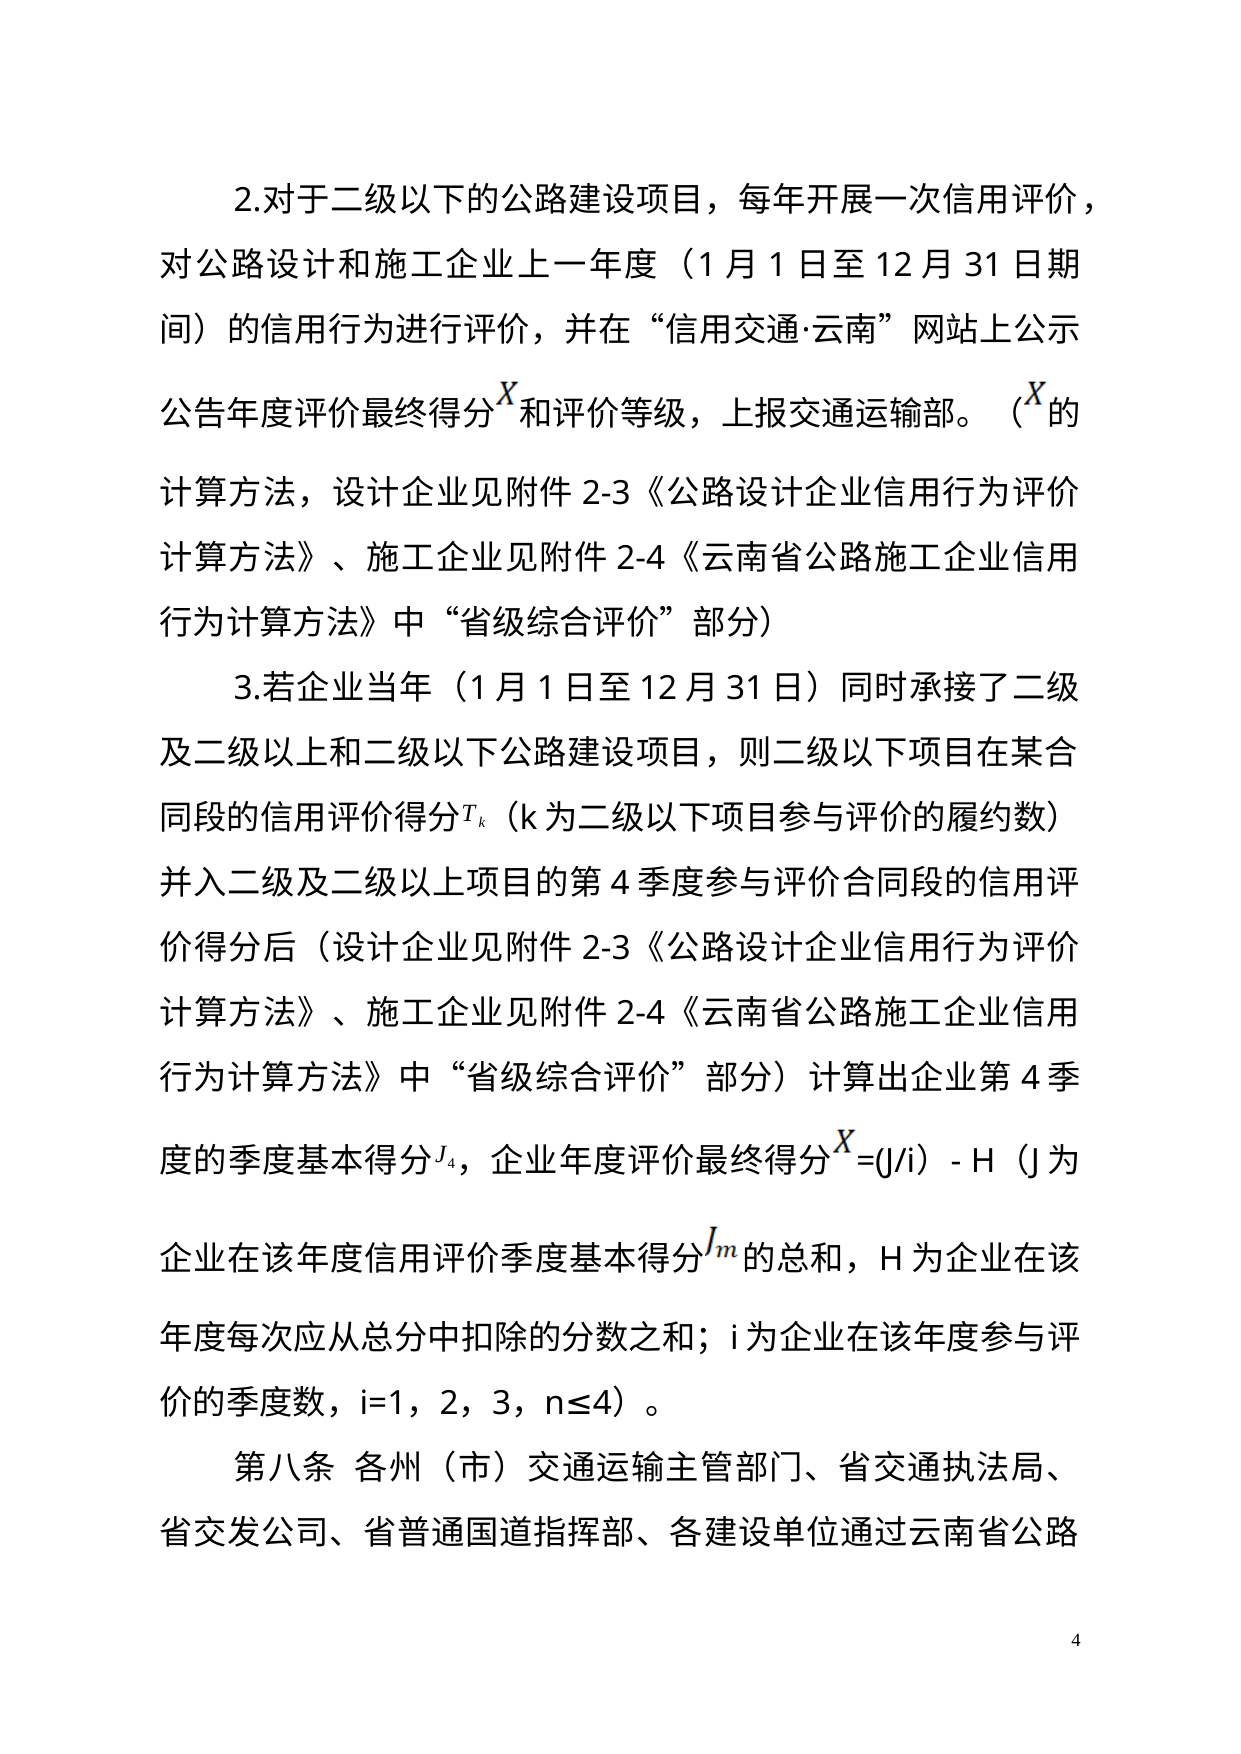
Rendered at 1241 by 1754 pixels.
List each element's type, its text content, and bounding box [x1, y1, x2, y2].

picture [496, 359, 519, 425]
picture [833, 1107, 856, 1173]
text 2.对于二级以下的公路建设项目，每年开展一次信用评价，对公路设计和施工企业上一年度（1月1日至12月31日期间）的信用行为进行评价，并在“信用交通·云南”网站上公示公告年度评价最终得分和评价等级，上报交通运输部。（的计算方法，设计企业见附件2-3《公路设计企业信用行为评价计算方法》、施工企业见附件2-4《云南省公路施工企业信用行为计算方法》中“省级综合评价”部分） [159, 165, 1081, 652]
text 3.若企业当年（1月1日至12月31日）同时承接了二级及二级以上和二级以下公路建设项目，则二级以下项目在某合同段的信用评价得分（k为二级以下项目参与评价的履约数）并入二级及二级以上项目的第4季度参与评价合同段的信用评价得分后（设计企业见附件2-3《公路设计企业信用行为评价计算方法》、施工企业见附件2-4《云南省公路施工企业信用行为计算方法》中“省级综合评价”部分）计算出企业第4季度的季度基本得分，企业年度评价最终得分=(J/i）- H（J为企业在该年度信用评价季度基本得分的总和，H为企业在该年度每次应从总分中扣除的分数之和；i为企业在该年度参与评价的季度数，i=1，2，3，n≤4）。 [159, 652, 1081, 1432]
picture [1024, 359, 1047, 425]
picture [705, 1204, 741, 1270]
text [159, 1432, 1081, 1562]
